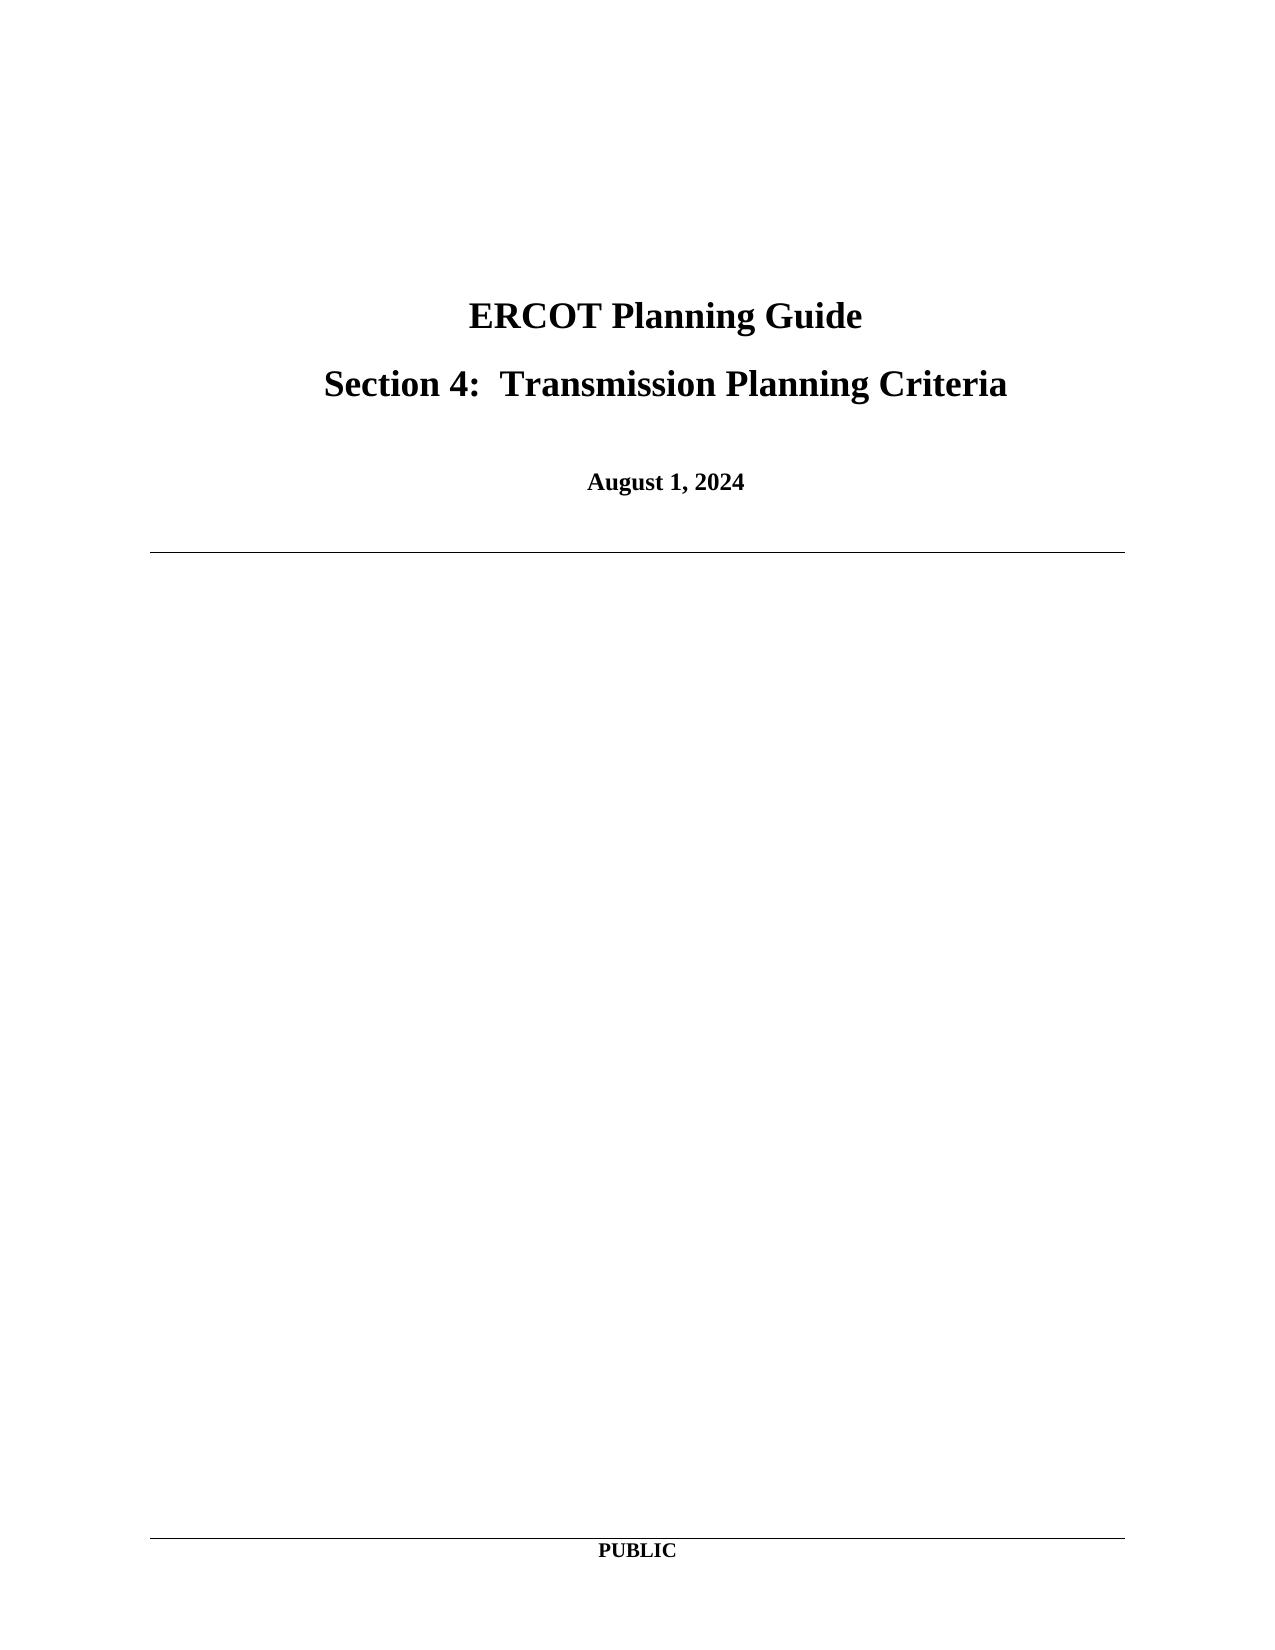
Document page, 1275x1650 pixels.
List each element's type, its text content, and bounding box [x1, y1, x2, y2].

table_header ERCOT Planning Guide Section 4: Transmission Planning Criteria August 1, 2024 [150, 294, 1125, 552]
